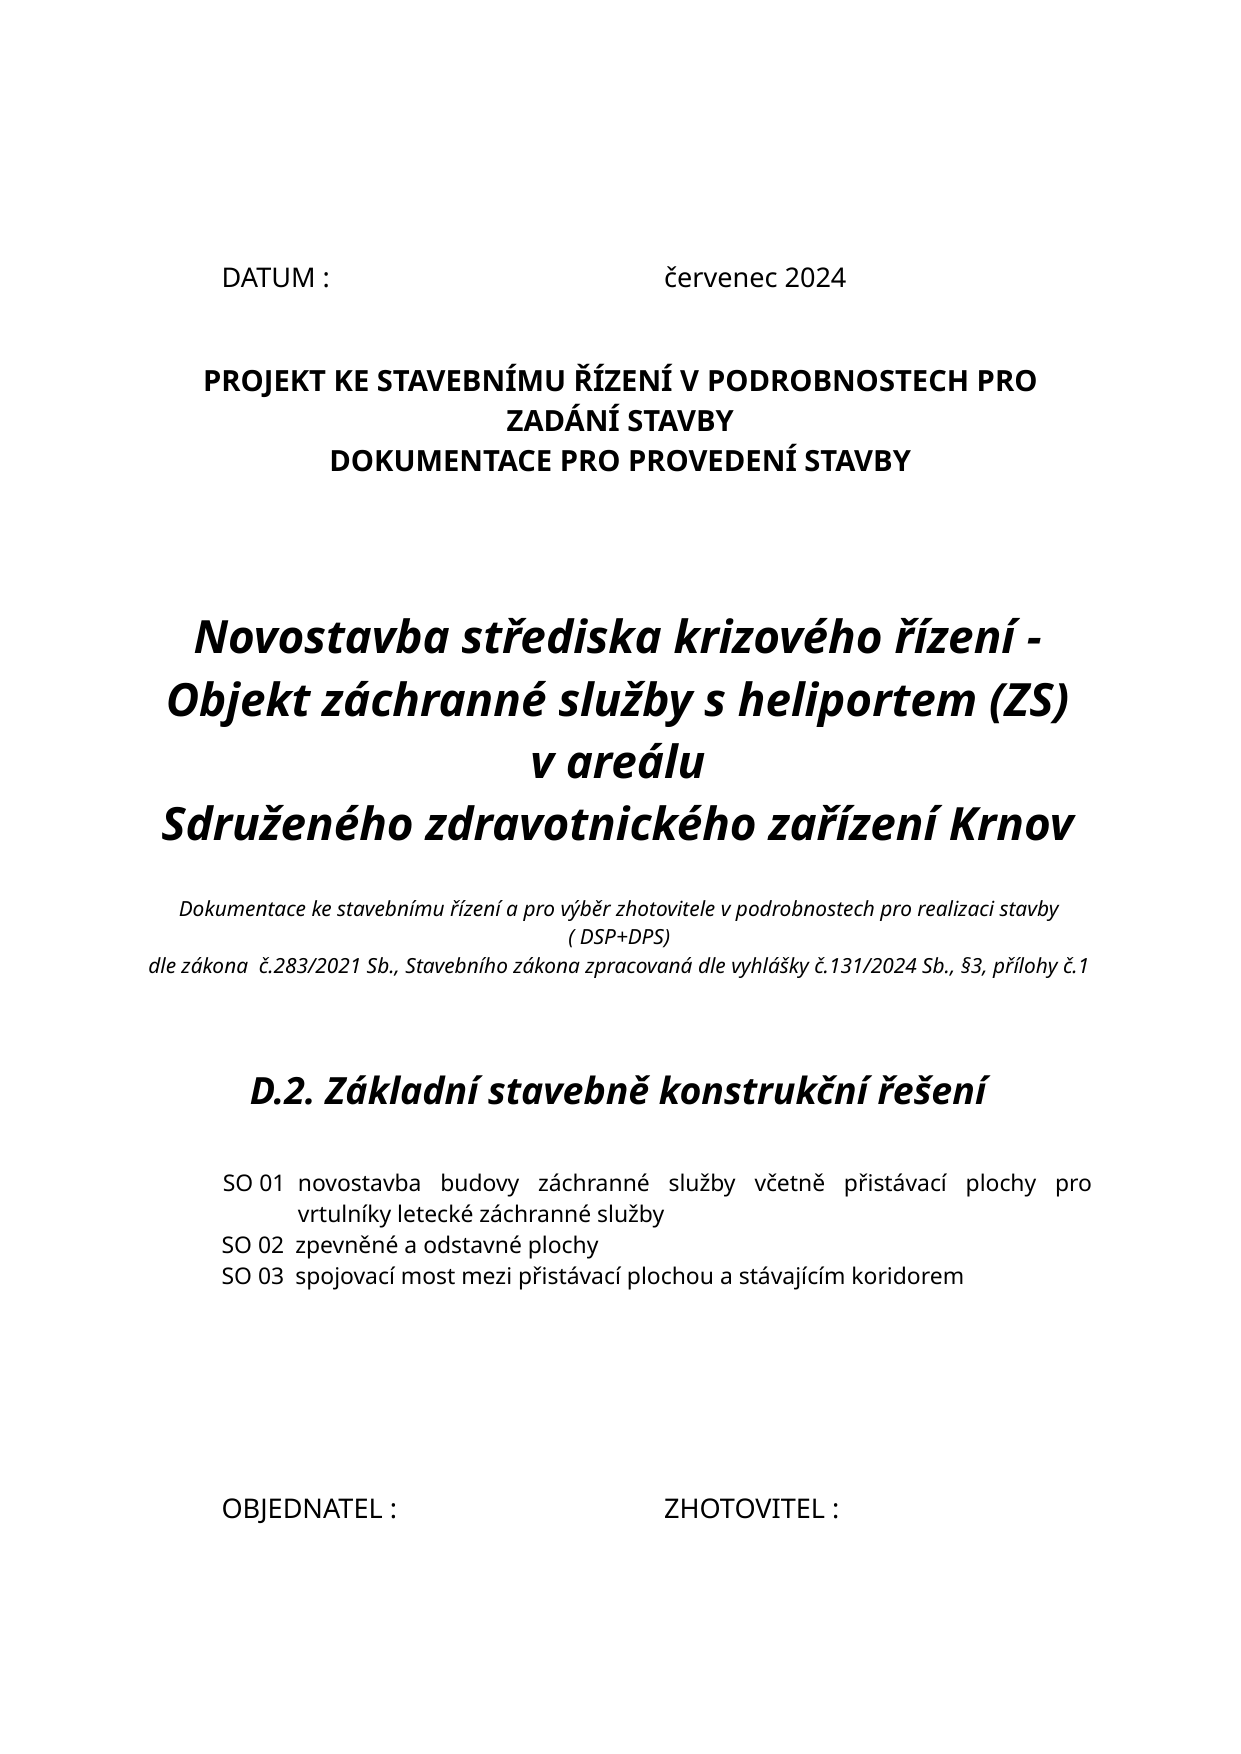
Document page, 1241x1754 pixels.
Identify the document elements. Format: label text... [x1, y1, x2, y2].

text SO 02 zpevněné a odstavné plochy [148, 1229, 1093, 1260]
text SO 01 novostavba budovy záchranné služby včetně přistávací plochy pro vrtulníky letecké záchranné služby [223, 1167, 1093, 1229]
text SO 03 spojovací most mezi přistávací plochou a stávajícím koridorem [148, 1260, 1093, 1292]
text dle zákona č.283/2021 Sb., Stavebního zákona zpracovaná dle vyhlášky č.131/2024 Sb., §3, přílohy č.1 [148, 951, 1093, 979]
subtitle Sdruženého zdravotnického zařízení Krnov [148, 792, 1093, 854]
text Dokumentace ke stavebnímu řízení a pro výběr zhotovitele v podrobnostech pro realizaci stavby ( DSP+DPS) [148, 894, 1093, 951]
subtitle Objekt záchranné služby s heliportem (ZS) [148, 667, 1093, 729]
subtitle v areálu [148, 729, 1093, 792]
subtitle Novostavba střediska krizového řízení - [148, 604, 1093, 667]
text DATUM : červenec 2024 [148, 258, 1093, 295]
text PROJEKT KE STAVEBNÍMU ŘÍZENÍ V PODROBNOSTECH PRO ZADÁNÍ STAVBY [148, 361, 1093, 440]
text OBJEDNATEL : ZHOTOVITEL : [148, 1490, 1093, 1527]
text D.2. Základní stavebně konstrukční řešení [148, 1064, 1093, 1116]
text DOKUMENTACE PRO PROVEDENÍ STAVBY [148, 440, 1093, 480]
